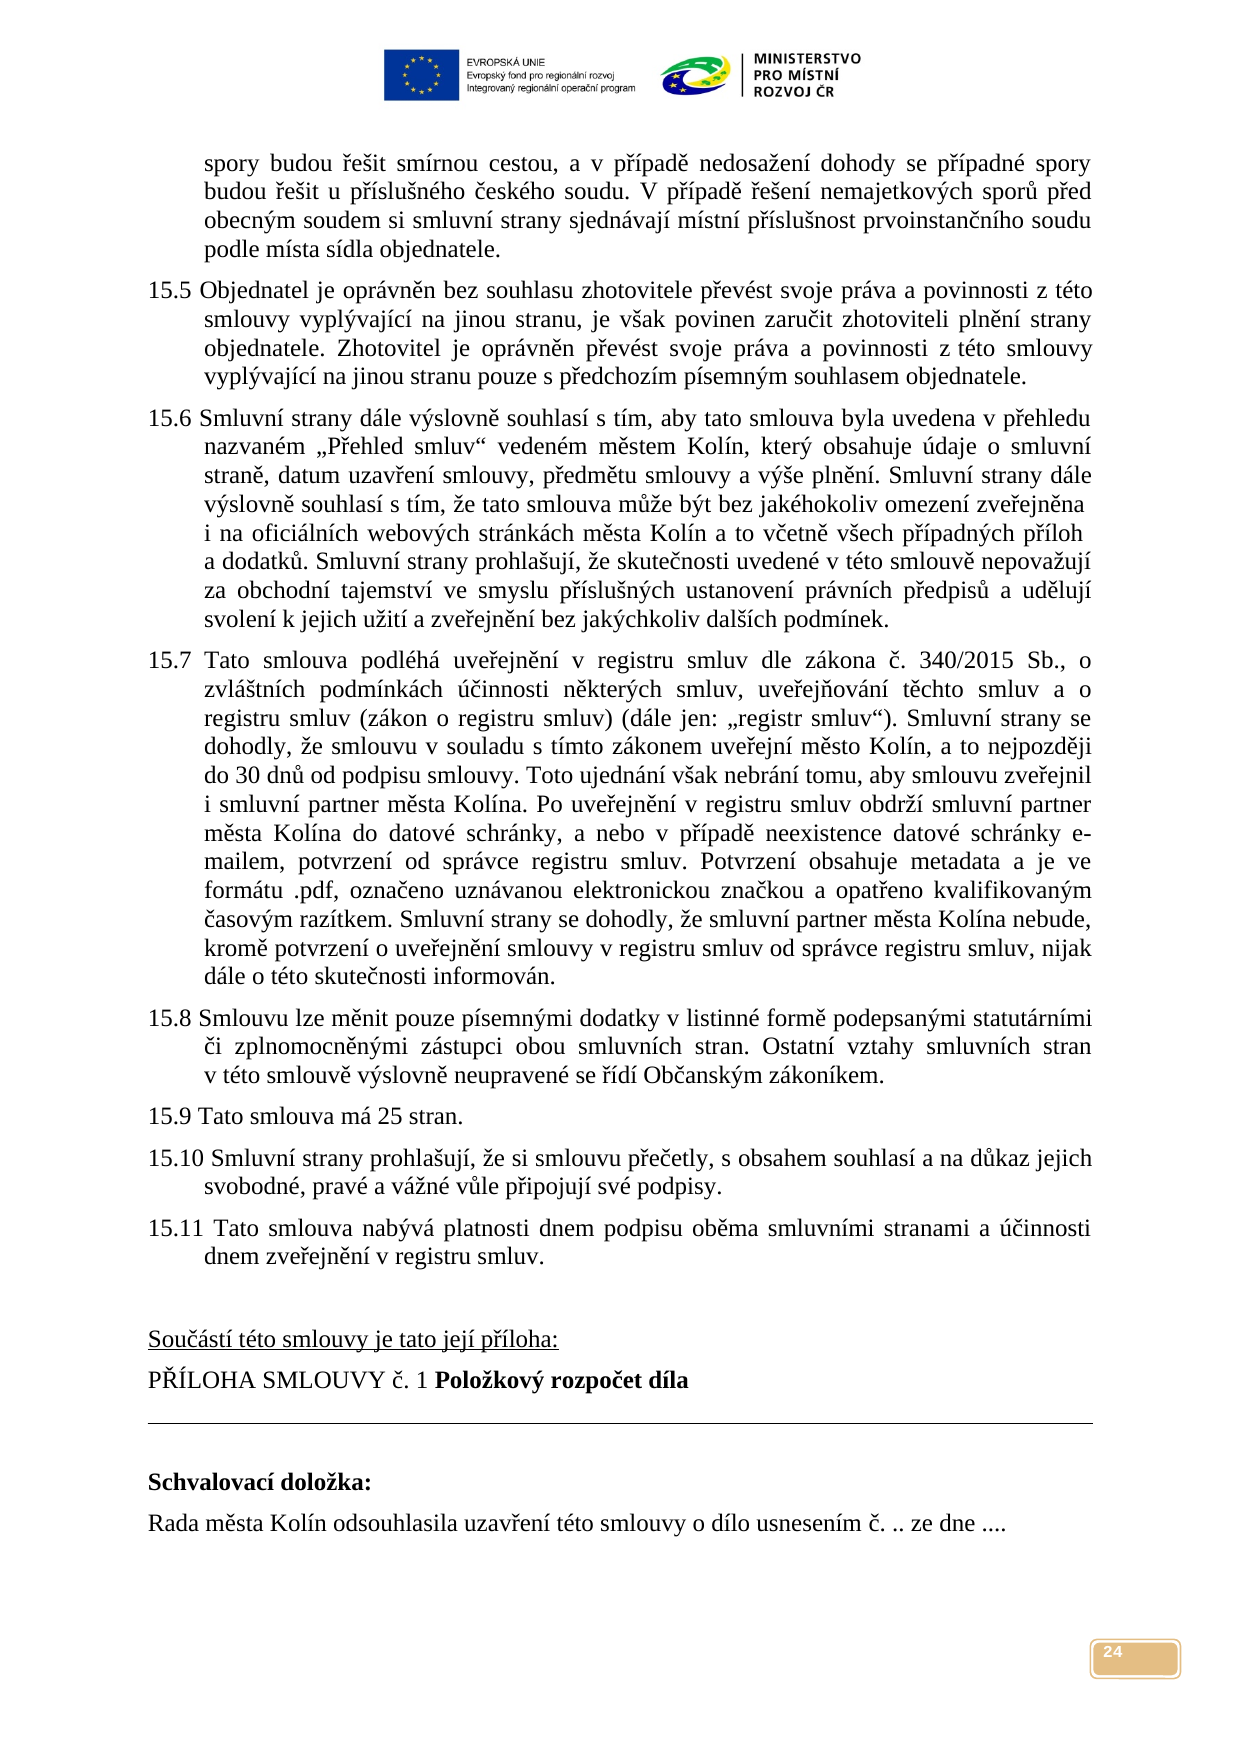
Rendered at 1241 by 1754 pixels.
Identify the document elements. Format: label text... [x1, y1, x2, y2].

text 15.6 Smluvní strany dále výslovně souhlasí s tím, aby tato smlouva byla uvedena v přehledu nazvaném „Přehled smluv“ vedeném městem Kolín, který obsahuje údaje o smluvní straně, datum uzavření smlouvy, předmětu smlouvy a výše plnění. Smluvní strany dále výslovně souhlasí s tím, že tato smlouva může být bez jakéhokoliv omezení zveřejněna i na oficiálních webových stránkách města Kolín a to včetně všech případných příloh a dodatků. Smluvní strany prohlašují, že skutečnosti uvedené v této smlouvě nepovažují za obchodní tajemství ve smyslu příslušných ustanovení právních předpisů a udělují svolení k jejich užití a zveřejnění bez jakýchkoliv dalších podmínek. [148, 403, 1093, 633]
picture [367, 32, 877, 117]
text 15.7 Tato smlouva podléhá uveřejnění v registru smluv dle zákona č. 340/2015 Sb., o zvláštních podmínkách účinnosti některých smluv, uveřejňování těchto smluv a o registru smluv (zákon o registru smluv) (dále jen: „registr smluv“). Smluvní strany se dohodly, že smlouvu v souladu s tímto zákonem uveřejní město Kolín, a to nejpozději do 30 dnů od podpisu smlouvy. Toto ujednání však nebrání tomu, aby smlouvu zveřejnil i smluvní partner města Kolína. Po uveřejnění v registru smluv obdrží smluvní partner města Kolína do datové schránky, a nebo v případě neexistence datové schránky e-mailem, potvrzení od správce registru smluv. Potvrzení obsahuje metadata a je ve formátu .pdf, označeno uznávanou elektronickou značkou a opatřeno kvalifikovaným časovým razítkem. Smluvní strany se dohodly, že smluvní partner města Kolína nebude, kromě potvrzení o uveřejnění smlouvy v registru smluv od správce registru smluv, nijak dále o této skutečnosti informován. [148, 645, 1093, 990]
text 15.9 Tato smlouva má 25 stran. [148, 1101, 1093, 1130]
text 15.5 Objednatel je oprávněn bez souhlasu zhotovitele převést svoje práva a povinnosti z této smlouvy vyplývající na jinou stranu, je však povinen zaručit zhotoviteli plnění strany objednatele. Zhotovitel je oprávněn převést svoje práva a povinnosti z této smlouvy vyplývající na jinou stranu pouze s předchozím písemným souhlasem objednatele. [148, 275, 1093, 390]
text 15.8 Smlouvu lze měnit pouze písemnými dodatky v listinné formě podepsanými statutárními či zplnomocněnými zástupci obou smluvních stran. Ostatní vztahy smluvních stran v této smlouvě výslovně neupravené se řídí Občanským zákoníkem. [148, 1003, 1093, 1089]
text PŘÍLOHA SMLOUVY č. 1 Položkový rozpočet díla [148, 1365, 1093, 1394]
text Součástí této smlouvy je tato její příloha: [148, 1324, 1093, 1353]
text 15.10 Smluvní strany prohlašují, že si smlouvu přečetly, s obsahem souhlasí a na důkaz jejich svobodné, pravé a vážné vůle připojují své podpisy. [148, 1143, 1093, 1200]
text Rada města Kolín odsouhlasila uzavření této smlouvy o dílo usnesením č. .. ze dne .... [148, 1508, 1093, 1537]
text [148, 148, 1093, 263]
text Schvalovací doložka: [148, 1464, 1093, 1496]
text 15.11 Tato smlouva nabývá platnosti dnem podpisu oběma smluvními stranami a účinnosti dnem zveřejnění v registru smluv. [148, 1213, 1093, 1270]
